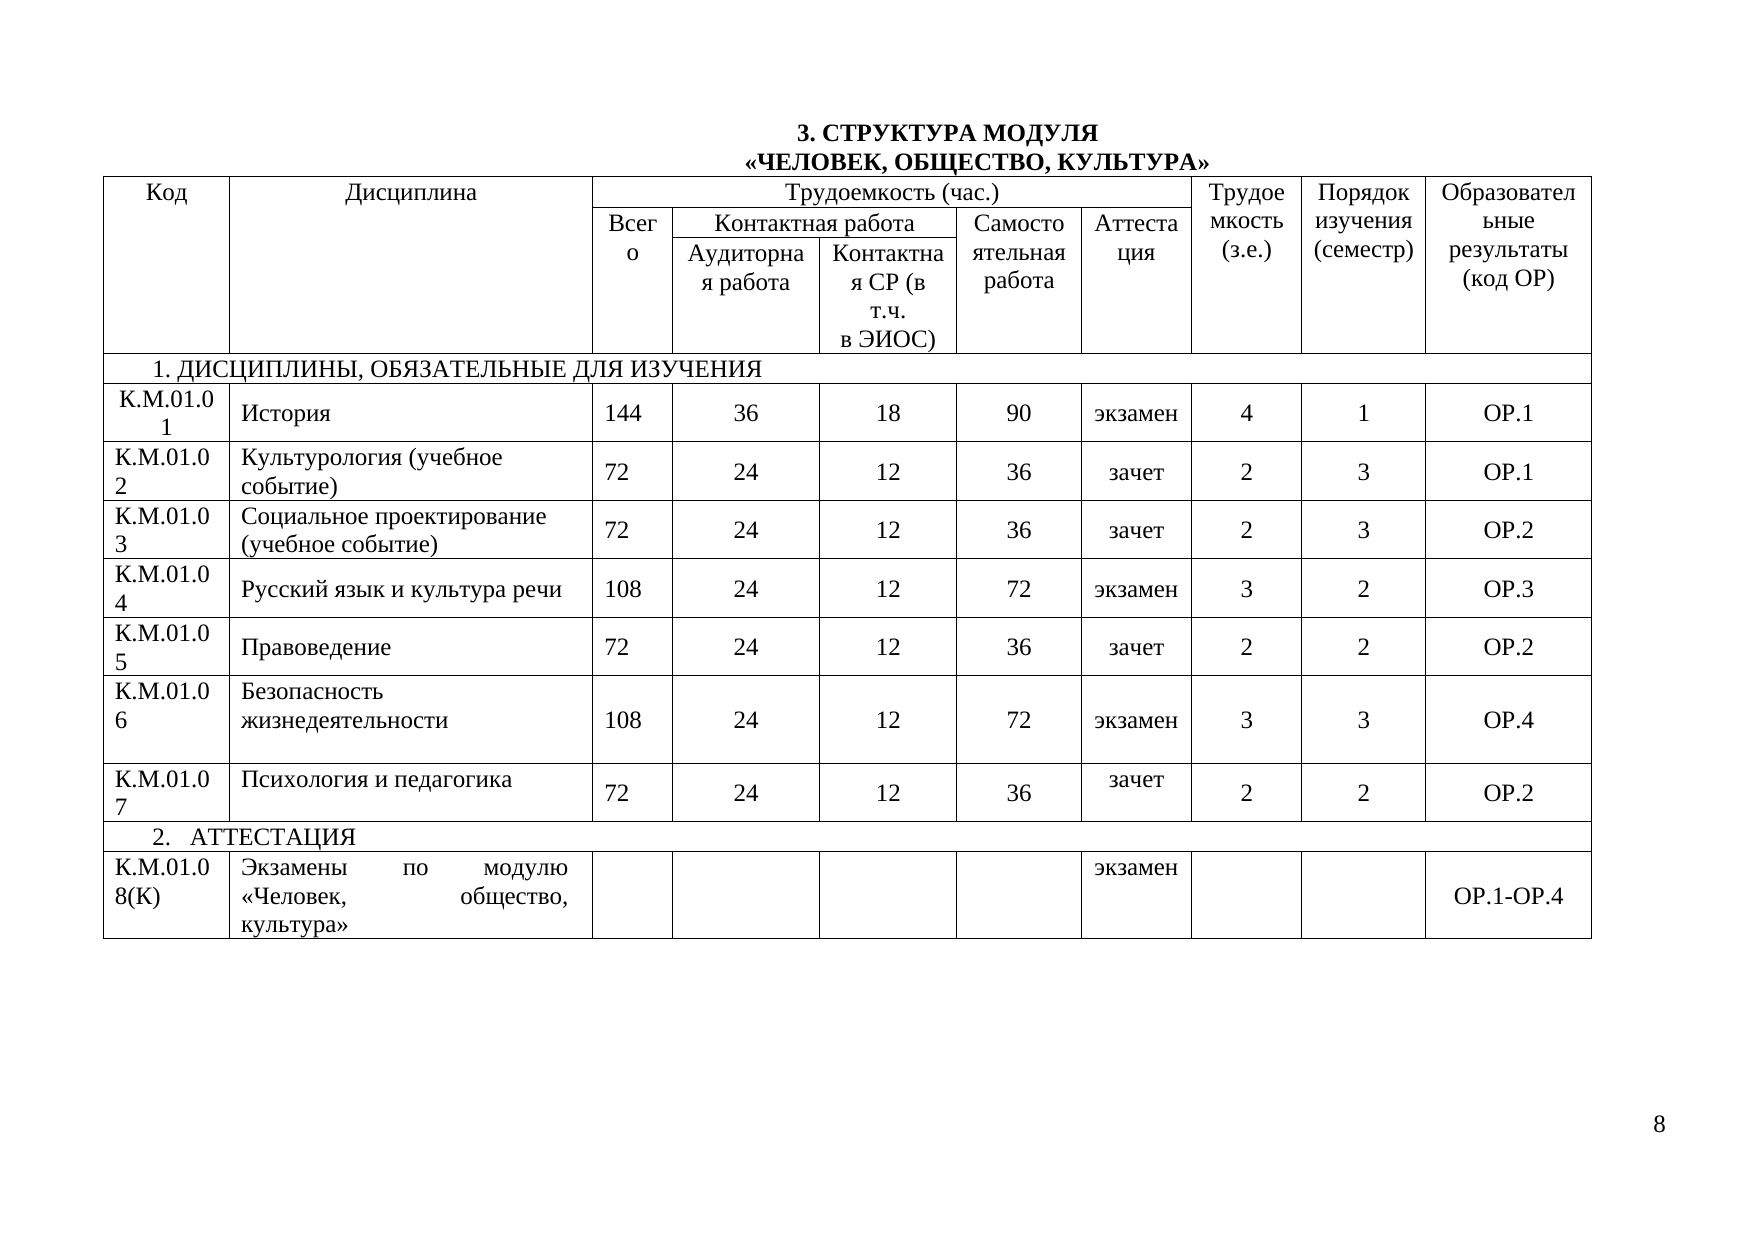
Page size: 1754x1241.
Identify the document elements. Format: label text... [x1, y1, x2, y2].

table_cell К.М.01.08(К) [104, 852, 229, 938]
table_cell экзамен [1082, 384, 1191, 441]
table_cell зачет [1082, 442, 1191, 500]
table_cell К.М.01.03 [104, 501, 229, 558]
table_cell 3 [1302, 501, 1425, 558]
table_cell ОР.1 [1426, 442, 1591, 500]
table_cell 2 [1302, 618, 1425, 675]
table_cell 144 [593, 384, 672, 441]
table_cell 72 [593, 764, 672, 821]
table_cell [673, 852, 819, 938]
table_cell 108 [593, 676, 672, 763]
table_cell Русский язык и культура речи [230, 559, 592, 617]
table_cell Аудиторная работа [673, 238, 819, 353]
table_cell Культурология (учебное событие) [230, 442, 592, 500]
table_cell К.М.01.02 [104, 442, 229, 500]
table_cell ОР.2 [1426, 764, 1591, 821]
table_header Образовательные результаты (код ОР) [1426, 177, 1591, 353]
table_cell Безопасность жизнедеятельности [230, 676, 592, 763]
table_header Дисциплина [230, 177, 592, 353]
table_cell 72 [593, 618, 672, 675]
table_cell ОР.3 [1426, 559, 1591, 617]
table_cell [593, 852, 672, 938]
table_header Трудоемкость (з.е.) [1192, 177, 1301, 353]
table_cell 12 [820, 501, 956, 558]
table_cell 2 [1192, 618, 1301, 675]
table_cell 72 [957, 559, 1081, 617]
table_cell 12 [820, 764, 956, 821]
table_cell 12 [820, 559, 956, 617]
table_cell К.М.01.06 [104, 676, 229, 763]
table_cell 2 [1192, 501, 1301, 558]
table_cell К.М.01.07 [104, 764, 229, 821]
table_header Трудоемкость (час.) [593, 177, 1191, 207]
table_cell ОР.4 [1426, 676, 1591, 763]
table_cell [1302, 852, 1425, 938]
table_cell 12 [820, 442, 956, 500]
table_cell 3 [1302, 442, 1425, 500]
table_cell 1 [1302, 384, 1425, 441]
table_cell зачет [1082, 501, 1191, 558]
table_cell 3 [1192, 676, 1301, 763]
table_cell 36 [957, 442, 1081, 500]
table_cell [820, 852, 956, 938]
table_cell Правоведение [230, 618, 592, 675]
table_cell 24 [673, 764, 819, 821]
table_cell Контактная работа [673, 208, 956, 237]
table_cell 36 [957, 618, 1081, 675]
table_cell Самостоятельная работа [957, 208, 1081, 353]
table_cell 72 [593, 442, 672, 500]
table_cell 2 [1192, 442, 1301, 500]
table_cell 24 [673, 618, 819, 675]
table_cell зачет [1082, 764, 1191, 821]
table_cell Социальное проектирование (учебное событие) [230, 501, 592, 558]
table_cell К.М.01.04 [104, 559, 229, 617]
table_cell 3 [1302, 676, 1425, 763]
table_cell Контактная СР (в т.ч. в ЭИОС) [820, 238, 956, 353]
table_cell 24 [673, 676, 819, 763]
table_cell 108 [593, 559, 672, 617]
table_cell 3 [1192, 559, 1301, 617]
table_cell 12 [820, 618, 956, 675]
table_cell [957, 852, 1081, 938]
table_cell 18 [820, 384, 956, 441]
table_cell экзамен [1082, 852, 1191, 938]
table_cell Дисциплины, обязательные для изучения [104, 354, 1591, 383]
table_cell [1192, 852, 1301, 938]
table_cell Всего [593, 208, 672, 353]
table_cell 90 [957, 384, 1081, 441]
table_cell Психология и педагогика [230, 764, 592, 821]
text «ЧЕЛОВЕК, ОБЩЕСТВО, КУЛЬТУРА» [288, 147, 1665, 176]
table_cell 36 [957, 764, 1081, 821]
table_cell 36 [957, 501, 1081, 558]
table_cell К.М.01.05 [104, 618, 229, 675]
table_cell 2 [1192, 764, 1301, 821]
table_cell 36 [673, 384, 819, 441]
table_cell История [230, 384, 592, 441]
table_header Порядок изучения (семестр) [1302, 177, 1425, 353]
table_cell экзамен [1082, 559, 1191, 617]
table_cell 2 [1302, 559, 1425, 617]
table_cell 12 [820, 676, 956, 763]
table_cell К.М.01.01 [104, 384, 229, 441]
table_cell 24 [673, 501, 819, 558]
table_cell 72 [957, 676, 1081, 763]
table_cell ОР.1 [1426, 384, 1591, 441]
table_cell ОР.2 [1426, 618, 1591, 675]
table_cell 2 [1302, 764, 1425, 821]
table_cell ОР.2 [1426, 501, 1591, 558]
table_header Код [104, 177, 229, 353]
table_cell экзамен [1082, 676, 1191, 763]
table_cell зачет [1082, 618, 1191, 675]
table_cell 72 [593, 501, 672, 558]
table_cell 24 [673, 442, 819, 500]
table_cell ОР.1-ОР.4 [1426, 852, 1591, 938]
table_cell 24 [673, 559, 819, 617]
table_cell 4 [1192, 384, 1301, 441]
table_cell АТТЕСТАЦИЯ [104, 822, 1591, 851]
table_cell Экзамены по модулю «Человек, общество, культура» [230, 852, 592, 938]
text 3. Структура модуля [229, 118, 1665, 147]
table_cell Аттестация [1082, 208, 1191, 353]
